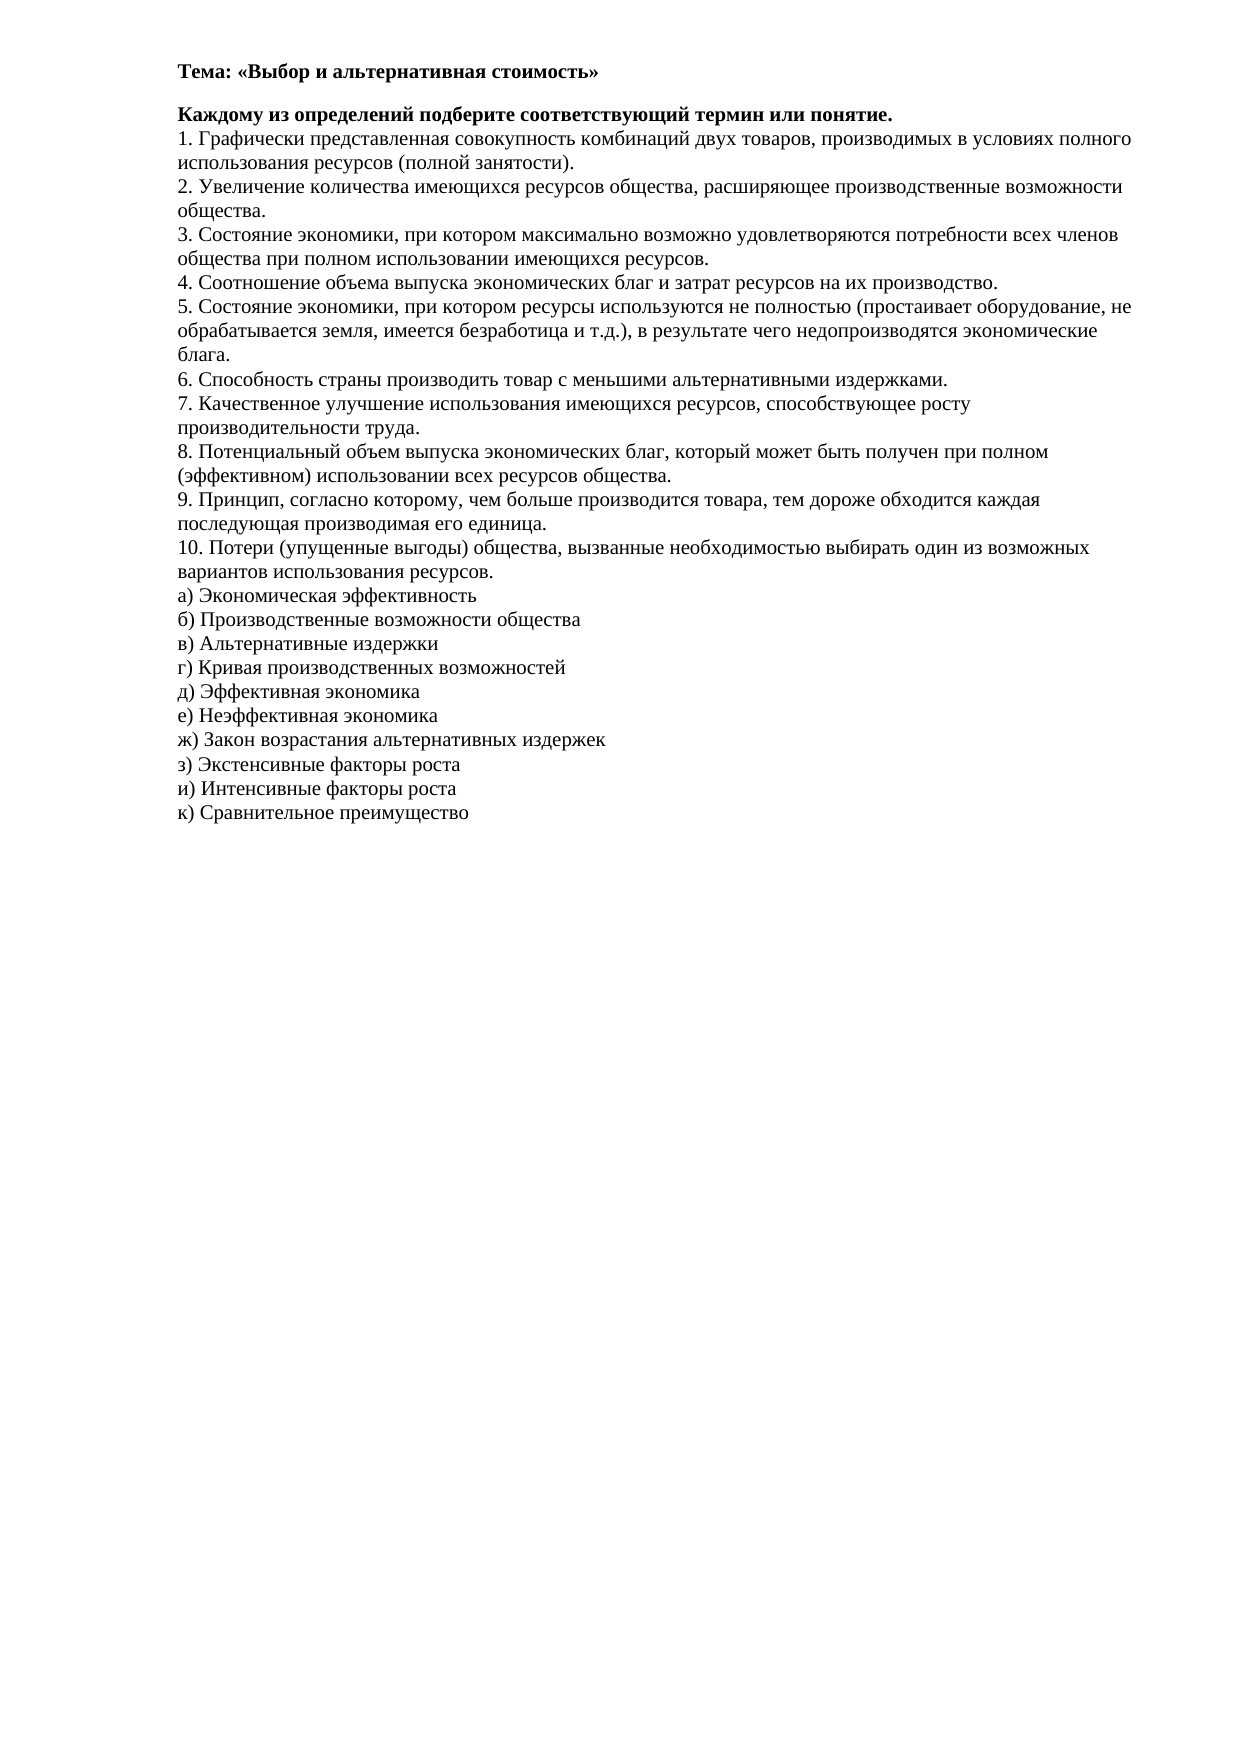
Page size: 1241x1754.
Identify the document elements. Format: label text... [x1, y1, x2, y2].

text и) Интенсивные факторы роста [177, 776, 1152, 799]
text 5. Состояние экономики, при котором ресурсы используются не полностью (простаивает оборудование, не обрабатывается земля, имеется безработица и т.д.), в результате чего недопроизводятся экономические блага. [177, 294, 1152, 366]
text д) Эффективная экономика [177, 679, 1152, 703]
text з) Экстенсивные факторы роста [177, 751, 1152, 776]
text к) Сравнительное преимущество [177, 799, 1152, 824]
text 8. Потенциальный объем выпуска экономических благ, который может быть получен при полном (эффективном) использовании всех ресурсов общества. [177, 439, 1152, 487]
text Тема: «Выбор и альтернативная стоимость» [177, 59, 1152, 83]
text 9. Принцип, согласно которому, чем больше производится товара, тем дороже обходится каждая последующая производимая его единица. [177, 487, 1152, 535]
text е) Неэффективная экономика [177, 703, 1152, 727]
text Каждому из определений подберите соответствующий термин или понятие. [177, 102, 1152, 126]
text 1. Графически представленная совокупность комбинаций двух товаров, производимых в условиях полного использования ресурсов (полной занятости). [177, 126, 1152, 174]
text г) Кривая производственных возможностей [177, 655, 1152, 679]
text в) Альтернативные издержки [177, 631, 1152, 655]
text а) Экономическая эффективность [177, 583, 1152, 607]
text 10. Потери (упущенные выгоды) общества, вызванные необходимостью выбирать один из возможных вариантов использования ресурсов. [177, 535, 1152, 583]
text 2. Увеличение количества имеющихся ресурсов общества, расширяющее производственные возможности общества. [177, 174, 1152, 222]
text 6. Способность страны производить товар с меньшими альтернативными издержками. [177, 366, 1152, 391]
text б) Производственные возможности общества [177, 607, 1152, 631]
text 4. Соотношение объема выпуска экономических благ и затрат ресурсов на их производство. [177, 270, 1152, 294]
text 3. Состояние экономики, при котором максимально возможно удовлетворяются потребности всех членов общества при полном использовании имеющихся ресурсов. [177, 222, 1152, 270]
text ж) Закон возрастания альтернативных издержек [177, 727, 1152, 751]
text 7. Качественное улучшение использования имеющихся ресурсов, способствующее росту производительности труда. [177, 391, 1152, 439]
